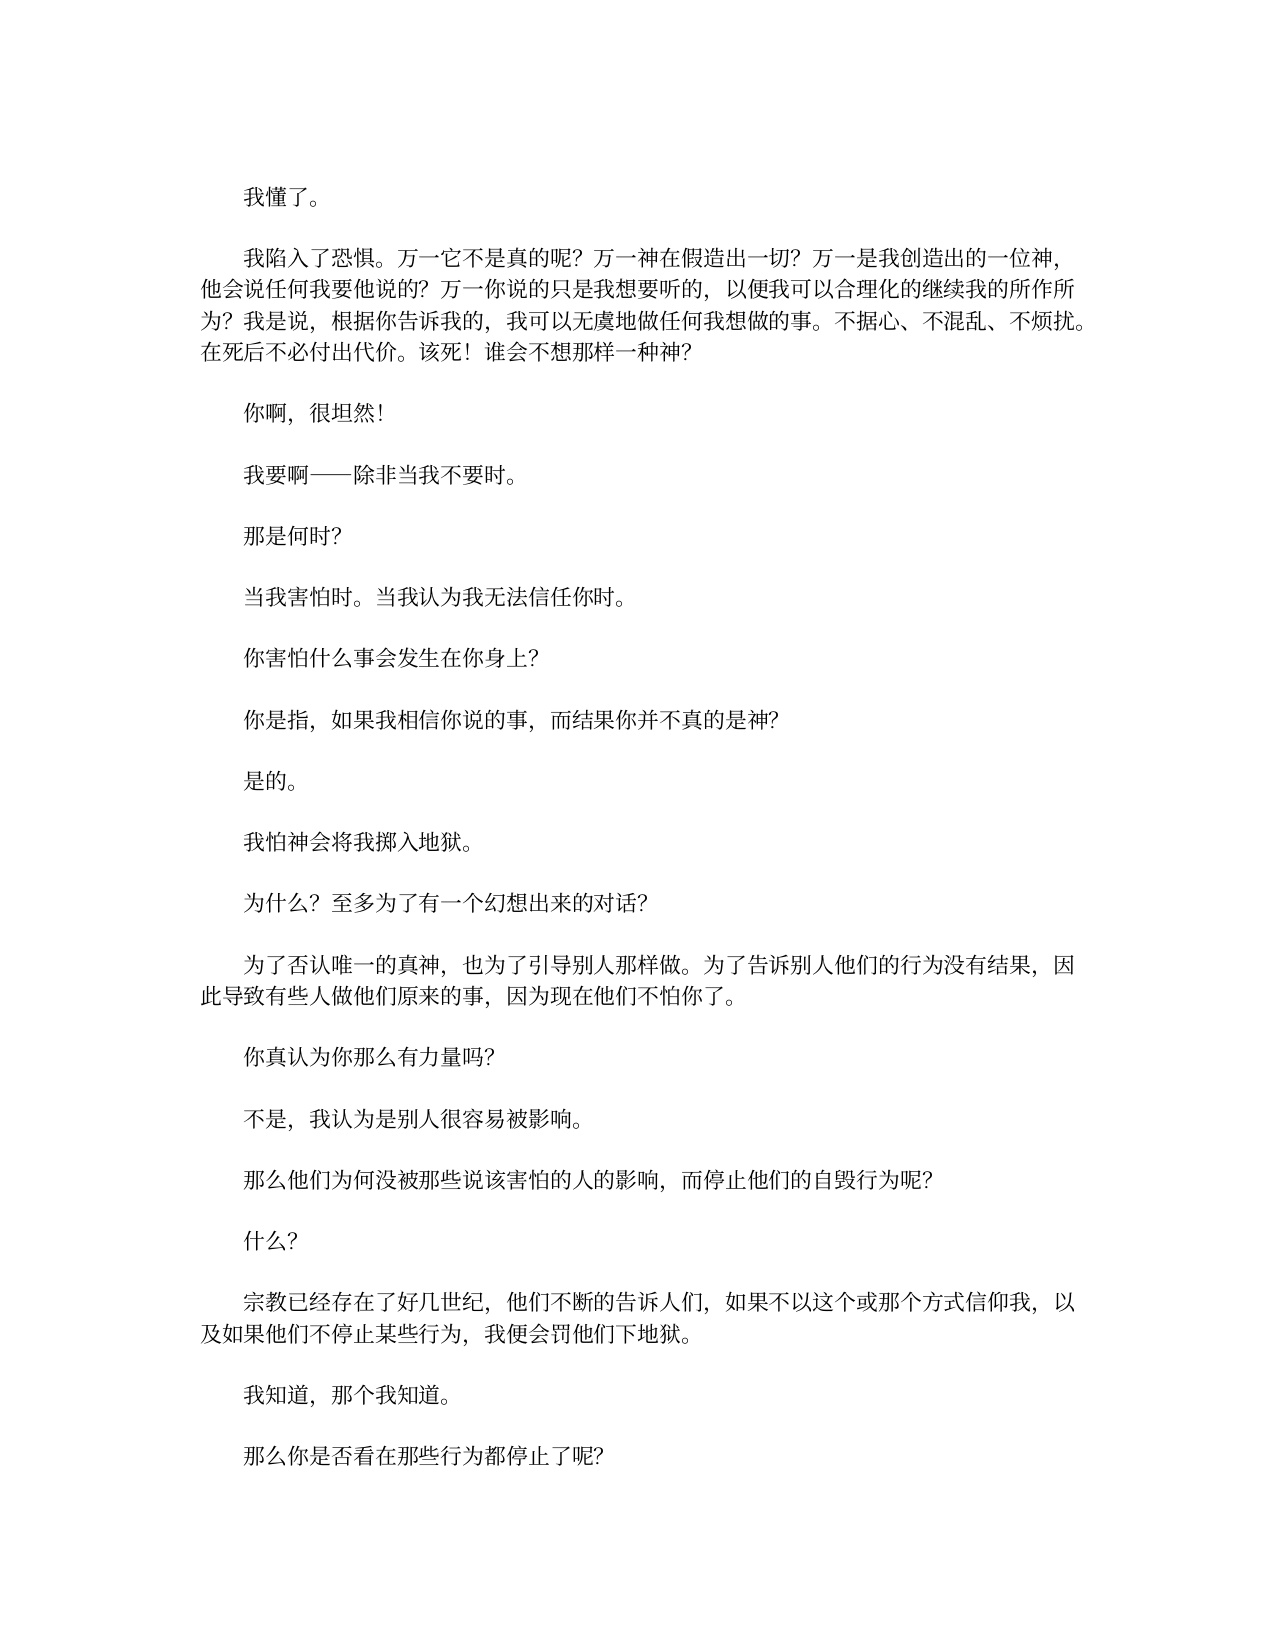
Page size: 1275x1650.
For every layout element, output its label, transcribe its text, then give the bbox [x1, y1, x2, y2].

text 什么？ [200, 1224, 1075, 1256]
text 你真认为你那么有力量吗？ [200, 1041, 1075, 1072]
text 你是指，如果我相信你说的事，而结果你并不真的是神？ [200, 703, 1075, 734]
text 我知道，那个我知道。 [200, 1378, 1075, 1410]
text 我怕神会将我掷入地狱。 [200, 825, 1075, 857]
text 我陷入了恐惧。万一它不是真的呢？万一神在假造出一切？万一是我创造出的一位神，他会说任何我要他说的？万一你说的只是我想要听的，以便我可以合理化的继续我的所作所为？我是说，根据你告诉我的，我可以无虞地做任何我想做的事。不据心、不混乱、不烦扰。在死后不必付出代价。该死！谁会不想那样一种神？ [200, 241, 1075, 367]
text 那是何时？ [200, 519, 1075, 551]
text 我要啊——除非当我不要时。 [200, 458, 1075, 489]
text 是的。 [200, 764, 1075, 796]
text 为什么？至多为了有一个幻想出来的对话？ [200, 887, 1075, 918]
text 那么他们为何没被那些说该害怕的人的影响，而停止他们的自毁行为呢？ [200, 1163, 1075, 1194]
text 当我害怕时。当我认为我无法信任你时。 [200, 580, 1075, 612]
text 我懂了。 [200, 180, 1075, 211]
text 那么你是否看在那些行为都停止了呢？ [200, 1439, 1075, 1471]
text 为了否认唯一的真神，也为了引导别人那样做。为了告诉别人他们的行为没有结果，因此导致有些人做他们原来的事，因为现在他们不怕你了。 [200, 948, 1075, 1011]
text 你害怕什么事会发生在你身上？ [200, 642, 1075, 673]
text 不是，我认为是别人很容易被影响。 [200, 1102, 1075, 1133]
text 你啊，很坦然！ [200, 397, 1075, 428]
text 宗教已经存在了好几世纪，他们不断的告诉人们，如果不以这个或那个方式信仰我，以及如果他们不停止某些行为，我便会罚他们下地狱。 [200, 1286, 1075, 1348]
